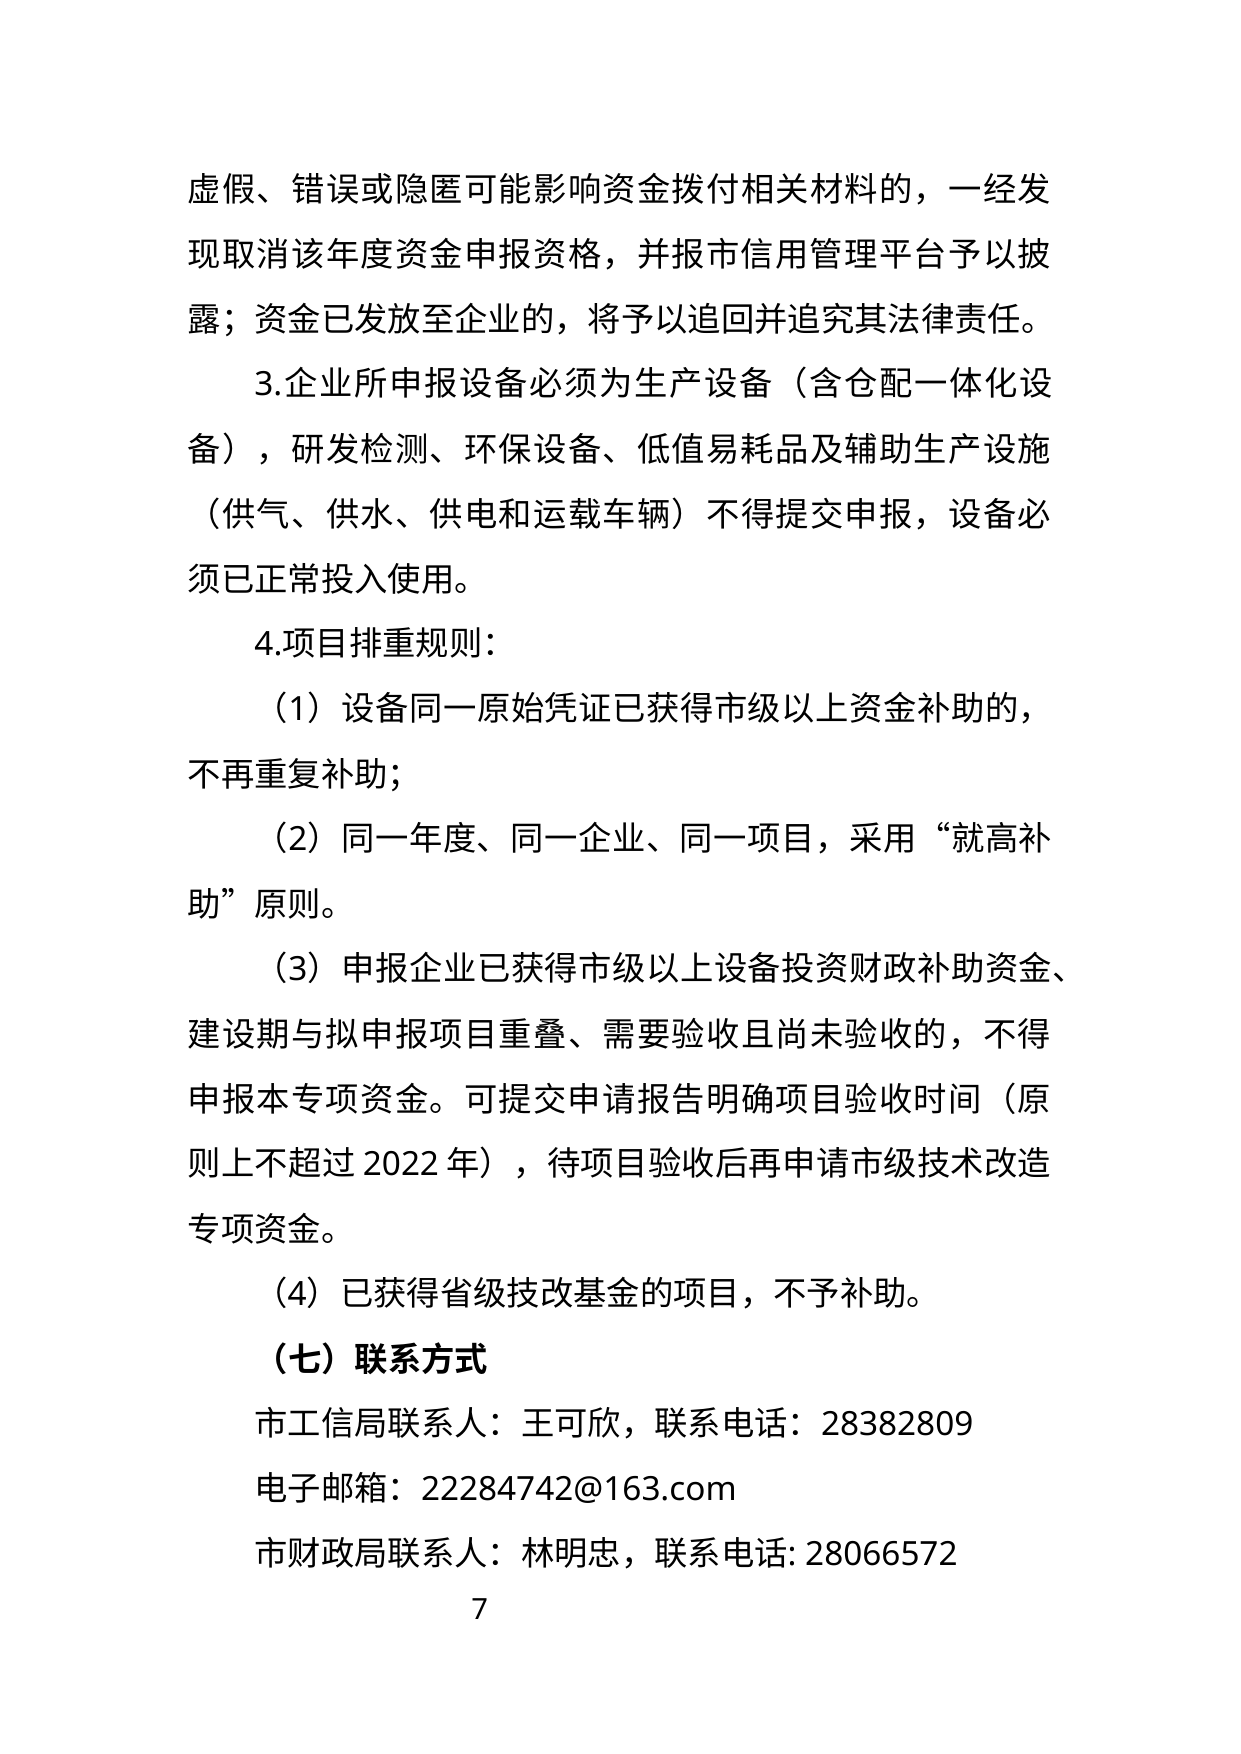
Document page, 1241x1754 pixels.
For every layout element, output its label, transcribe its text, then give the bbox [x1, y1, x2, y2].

text 3.企业所申报设备必须为生产设备（含仓配一体化设备），研发检测、环保设备、低值易耗品及辅助生产设施（供气、供水、供电和运载车辆）不得提交申报，设备必须已正常投入使用。 [187, 349, 1053, 609]
text 4.项目排重规则： [187, 609, 1053, 674]
text 市财政局联系人：林明忠，联系电话: 28066572 [187, 1519, 1053, 1584]
text （七）联系方式 [187, 1324, 1053, 1389]
text 电子邮箱：22284742@163.com [187, 1454, 1053, 1519]
text （3）申报企业已获得市级以上设备投资财政补助资金、建设期与拟申报项目重叠、需要验收且尚未验收的，不得申报本专项资金。可提交申请报告明确项目验收时间（原则上不超过2022年），待项目验收后再申请市级技术改造专项资金。 [187, 934, 1053, 1259]
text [187, 154, 1053, 349]
text （2）同一年度、同一企业、同一项目，采用“就高补助”原则。 [187, 804, 1053, 934]
text 市工信局联系人：王可欣，联系电话：28382809 [187, 1389, 1053, 1454]
text （4）已获得省级技改基金的项目，不予补助。 [187, 1259, 1053, 1324]
text （1）设备同一原始凭证已获得市级以上资金补助的，不再重复补助； [187, 674, 1053, 804]
